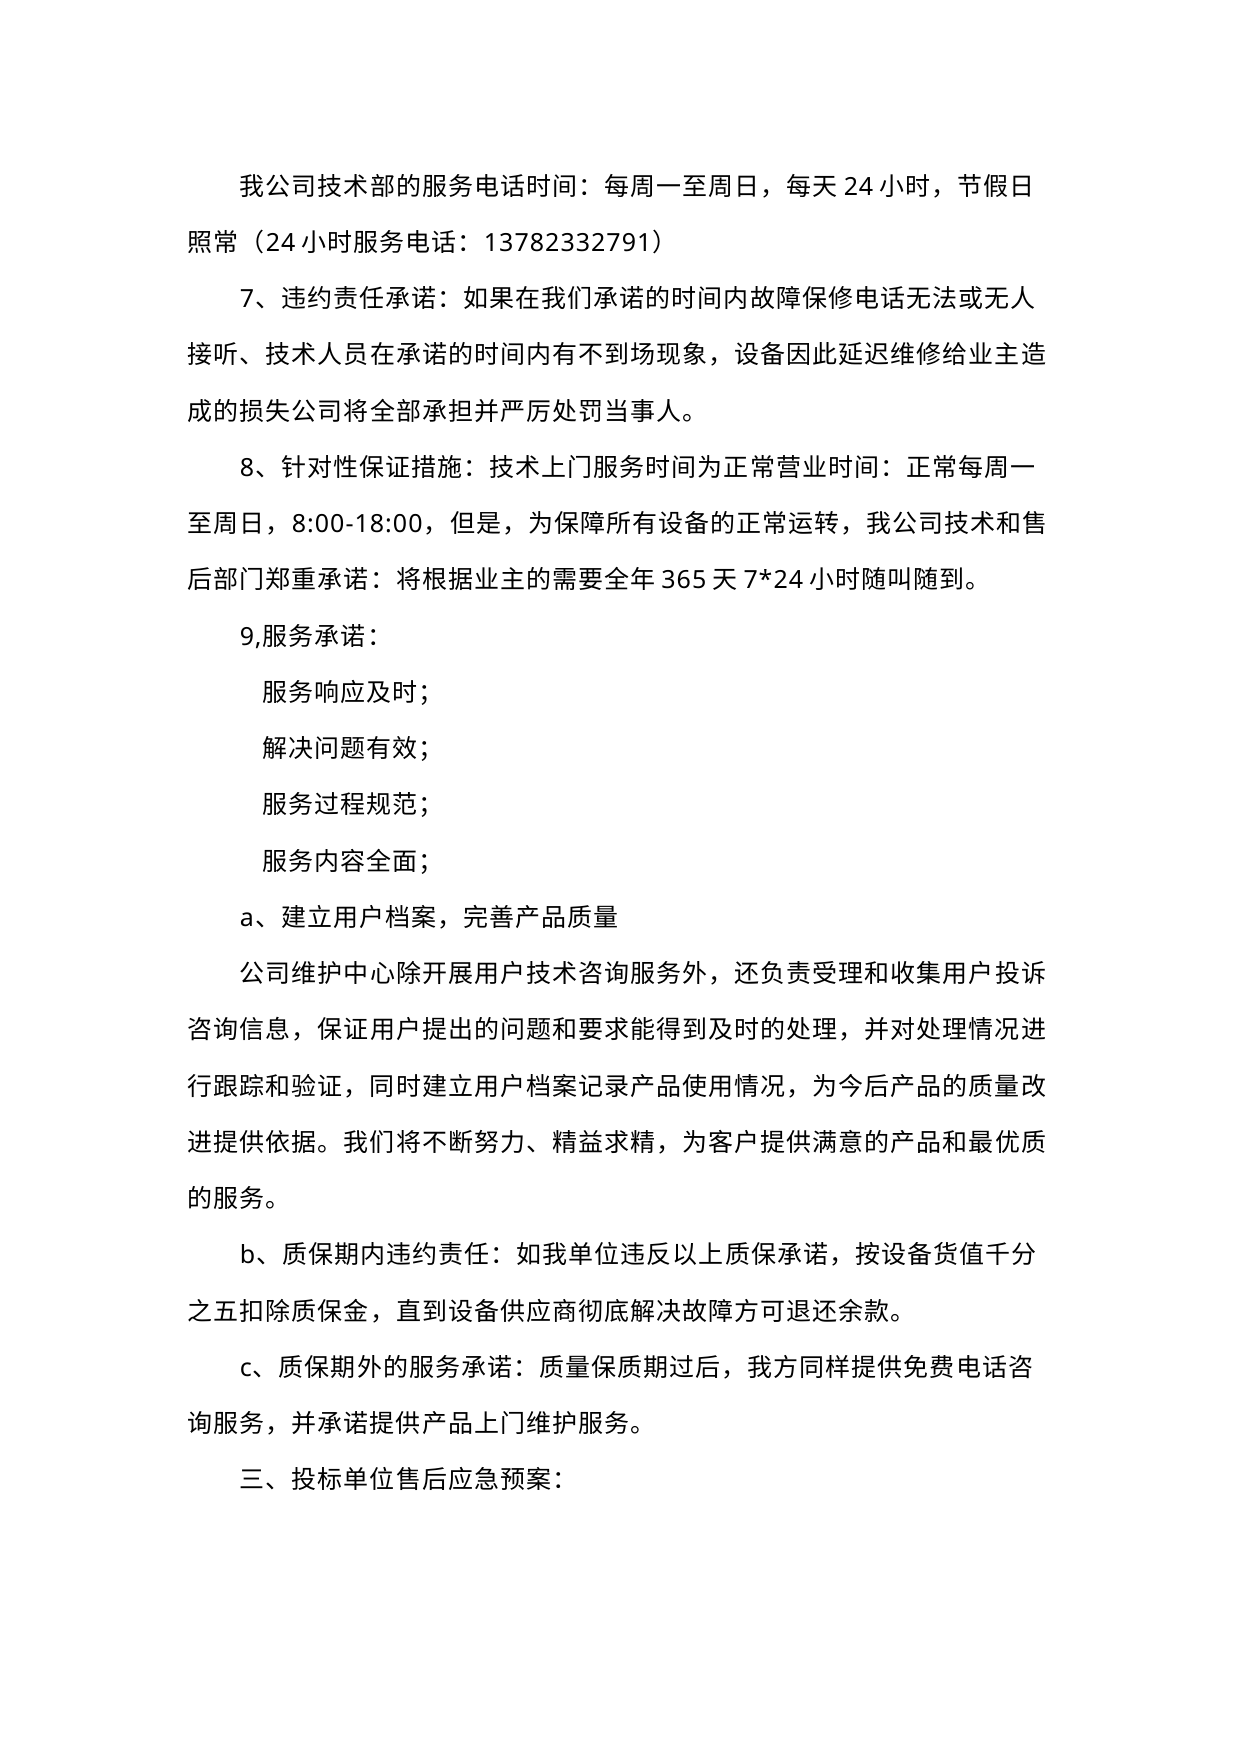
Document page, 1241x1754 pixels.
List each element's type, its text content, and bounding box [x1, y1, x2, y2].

text 三、投标单位售后应急预案： [187, 1444, 1053, 1500]
text 9,服务承诺： [187, 600, 1053, 656]
text a、建立用户档案，完善产品质量 [187, 881, 1053, 937]
text 解决问题有效； [187, 712, 1053, 769]
text c、质保期外的服务承诺：质量保质期过后，我方同样提供免费电话咨询服务，并承诺提供产品上门维护服务。 [187, 1331, 1053, 1444]
text 服务过程规范； [187, 769, 1053, 825]
text 公司维护中心除开展用户技术咨询服务外，还负责受理和收集用户投诉咨询信息，保证用户提出的问题和要求能得到及时的处理，并对处理情况进行跟踪和验证，同时建立用户档案记录产品使用情况，为今后产品的质量改进提供依据。我们将不断努力、精益求精，为客户提供满意的产品和最优质的服务。 [187, 937, 1053, 1219]
text 8、针对性保证措施：技术上门服务时间为正常营业时间：正常每周一至周日，8:00-18:00，但是，为保障所有设备的正常运转，我公司技术和售后部门郑重承诺：将根据业主的需要全年365天7*24小时随叫随到。 [187, 431, 1053, 600]
text b、质保期内违约责任：如我单位违反以上质保承诺，按设备货值千分之五扣除质保金，直到设备供应商彻底解决故障方可退还余款。 [187, 1219, 1053, 1331]
text 服务内容全面； [187, 825, 1053, 881]
text 我公司技术部的服务电话时间：每周一至周日，每天24小时，节假日照常（24小时服务电话：13782332791） [187, 150, 1053, 262]
text 服务响应及时； [187, 656, 1053, 712]
text 7、违约责任承诺：如果在我们承诺的时间内故障保修电话无法或无人接听、技术人员在承诺的时间内有不到场现象，设备因此延迟维修给业主造成的损失公司将全部承担并严厉处罚当事人。 [187, 262, 1053, 431]
